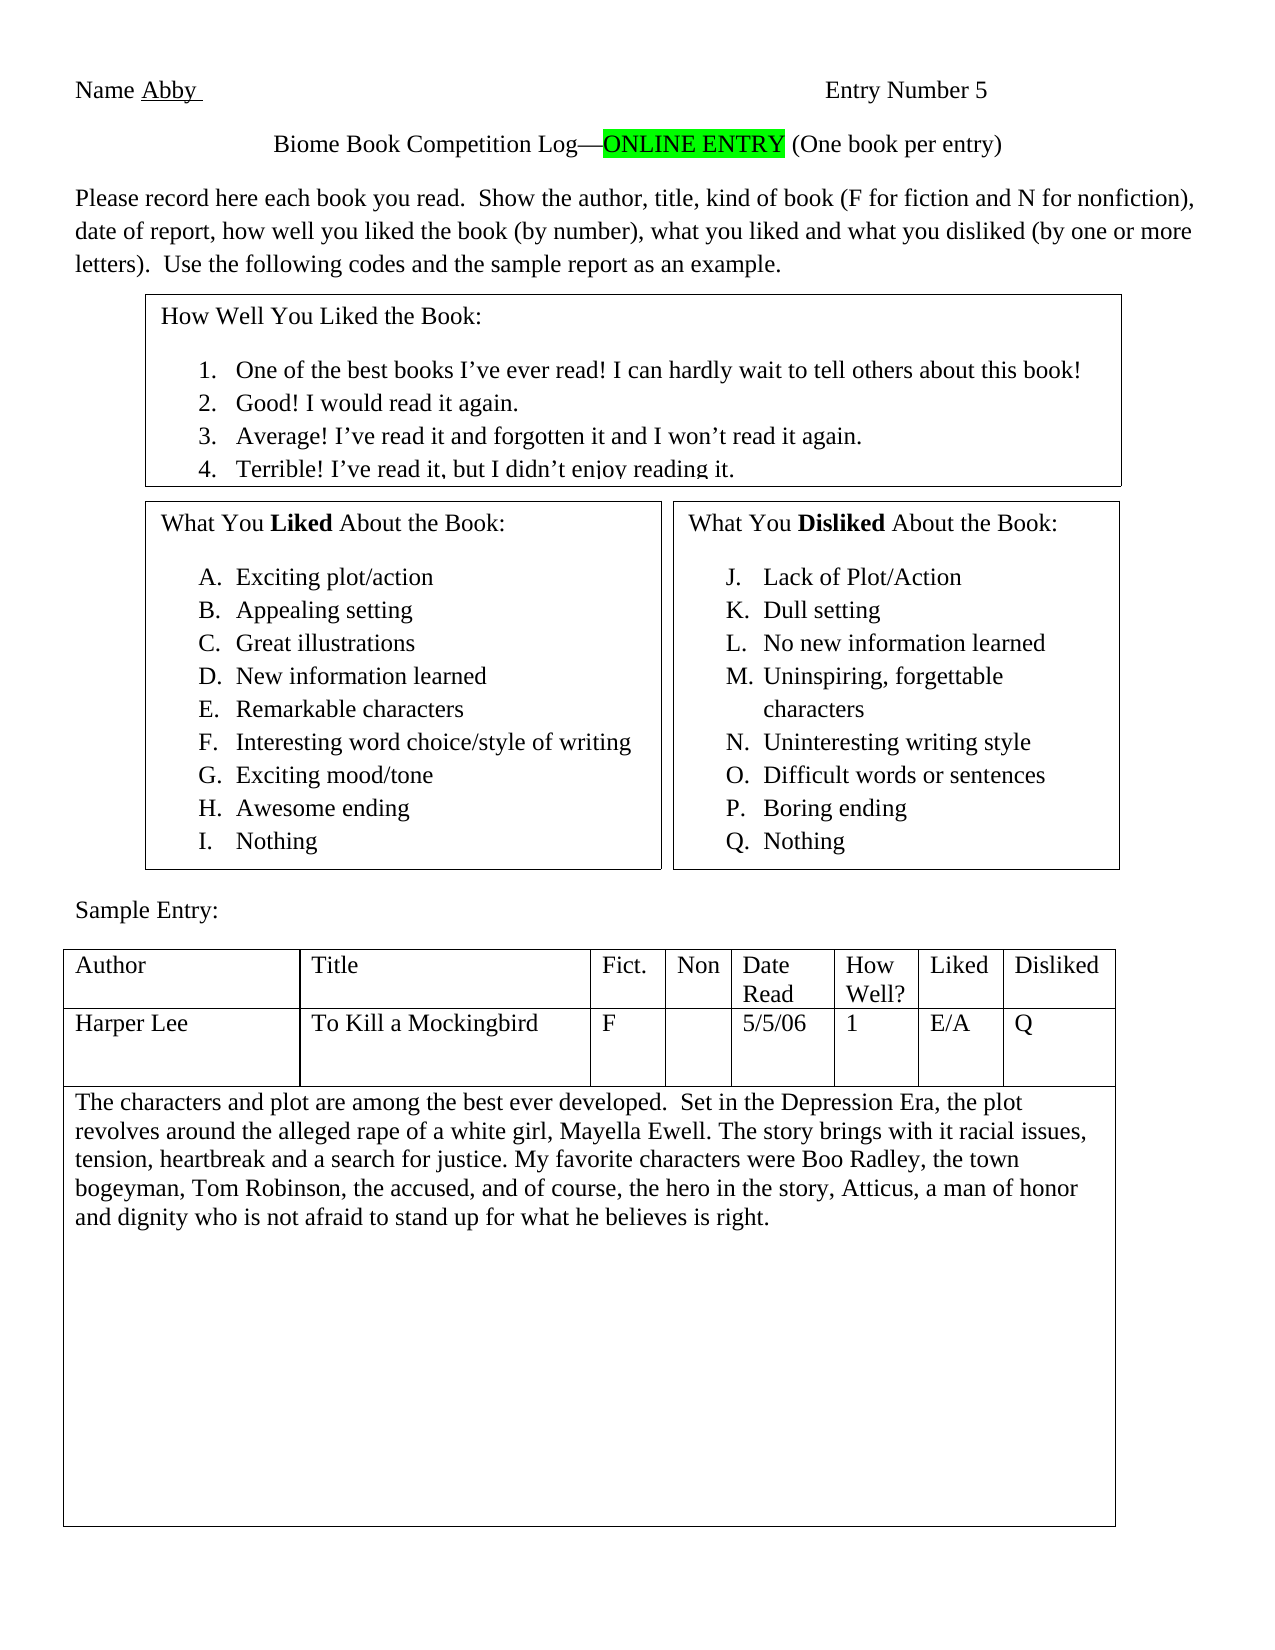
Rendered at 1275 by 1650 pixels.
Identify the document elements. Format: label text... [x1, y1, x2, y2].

text Sample Entry: [75, 895, 1200, 924]
list Please record here each book you read. Show the author, title, kind of book (F for fiction and N for nonfiction), date of report, how well you liked the book (by number), what you liked and what you disliked (by one or more letters). Use the following codes and the sample report as an example. [75, 183, 1200, 277]
table_cell 1 [835, 1009, 918, 1086]
text Biome Book Competition Log—ONLINE ENTRY (One book per entry) [75, 129, 603, 158]
table_header Disliked [1004, 950, 1115, 1007]
table_cell E/A [919, 1009, 1003, 1086]
table_cell 5/5/06 [732, 1009, 834, 1086]
table_header Date Read [732, 950, 834, 1007]
table_header Author [64, 950, 299, 1007]
table_header Non [666, 950, 731, 1007]
table_cell Harper Lee [64, 1009, 299, 1086]
text Name Abby Entry Number [75, 75, 1200, 104]
table_cell [666, 1009, 731, 1086]
table_cell To Kill a Mockingbird [301, 1009, 590, 1086]
table_header How Well? [835, 950, 918, 1007]
table_cell Q [1004, 1009, 1115, 1086]
table_cell F [591, 1009, 665, 1086]
table_cell The characters and plot are among the best ever developed. Set in the Depression Era, the plot revolves around the alleged rape of a white girl, Mayella Ewell. The story brings with it racial issues, tension, heartbreak and a search for justice. My favorite characters were Boo Radley, the town bogeyman, Tom Robinson, the accused, and of course, the hero in the story, Atticus, a man of honor and dignity who is not afraid to stand up for what he believes is right. [64, 1087, 1115, 1526]
table_header Fict. [591, 950, 665, 1007]
table_header Liked [919, 950, 1003, 1007]
text Biome Book Competition Log—ONLINE ENTRY (One book per entry) [785, 129, 1200, 158]
table_header Title [301, 950, 590, 1007]
